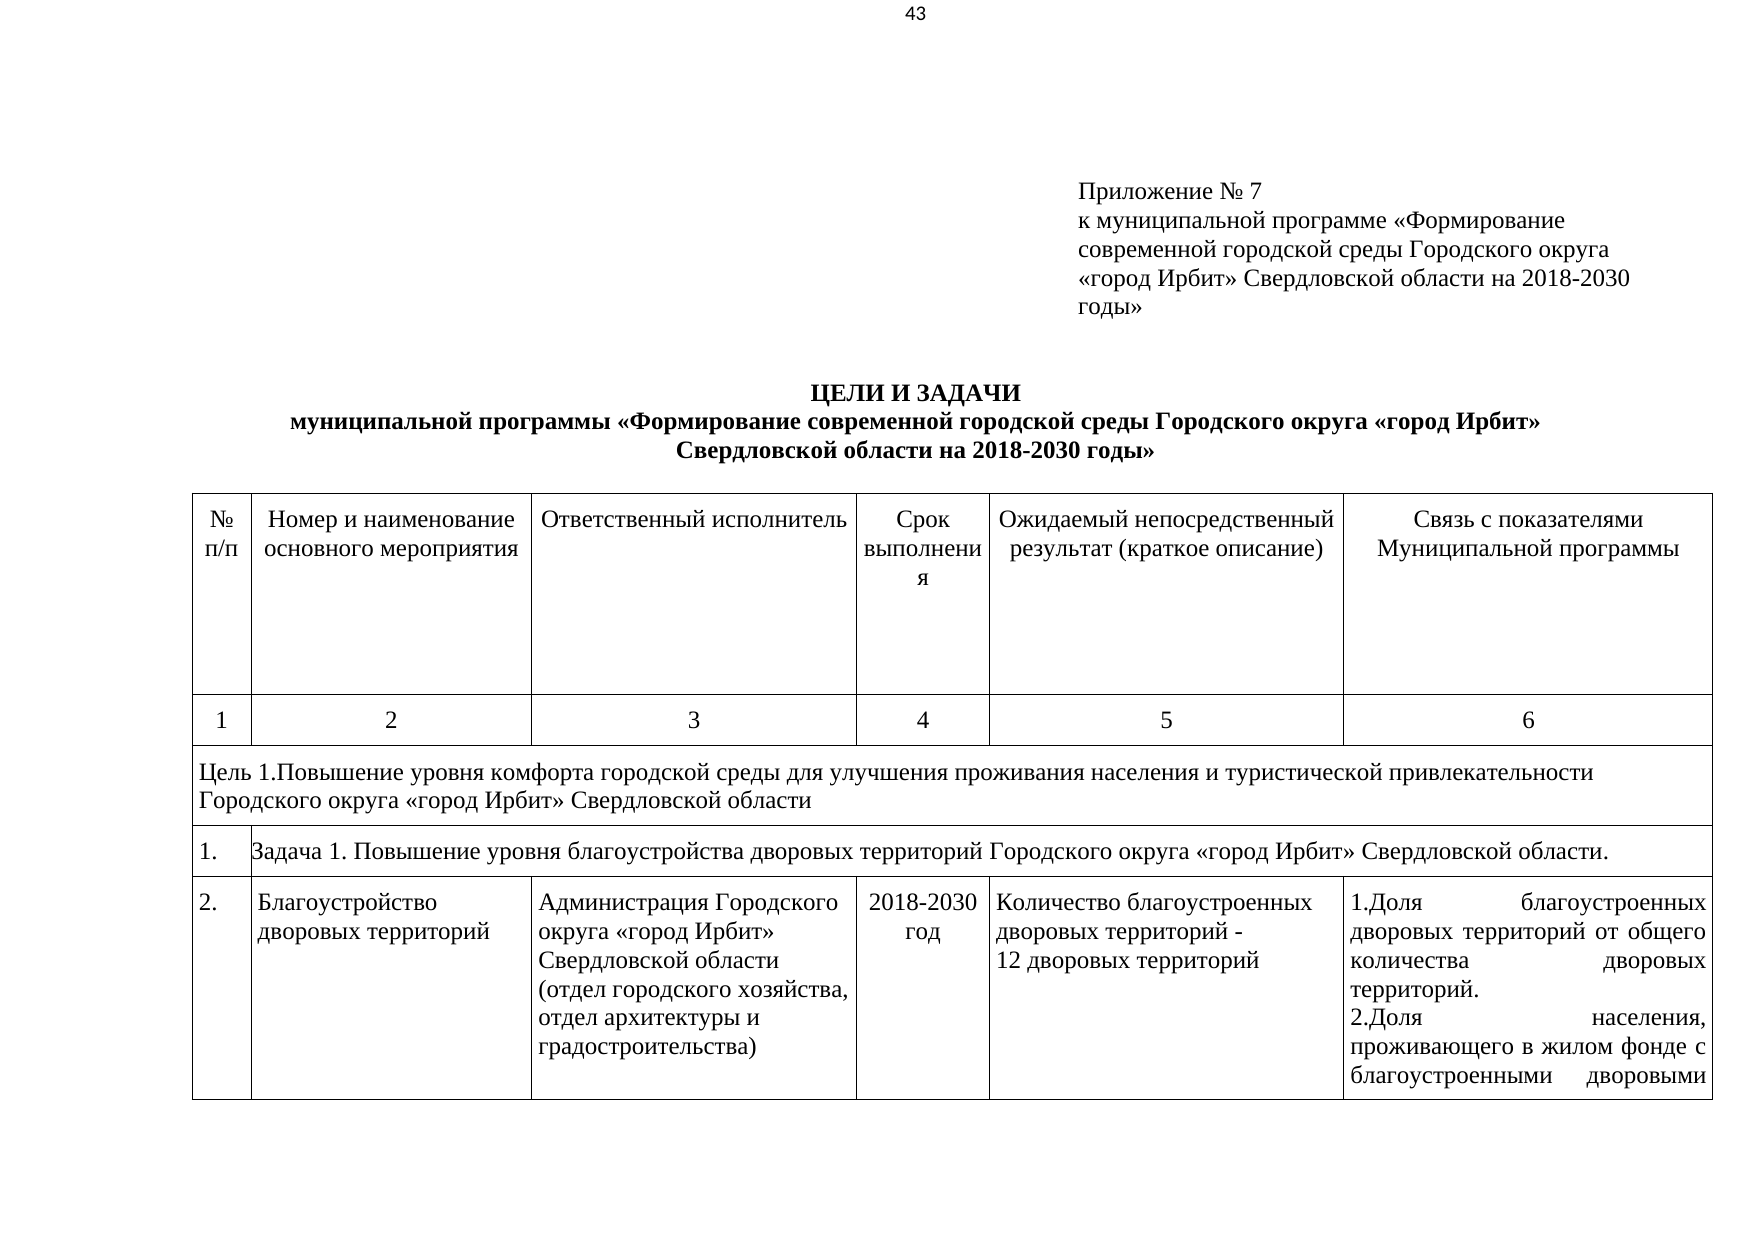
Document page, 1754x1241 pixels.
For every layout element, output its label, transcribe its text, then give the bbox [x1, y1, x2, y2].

table_header Номер и наименование основного мероприятия [252, 494, 531, 694]
table_cell Задача 1. Повышение уровня благоустройства дворовых территорий Городского округа «город Ирбит» Свердловской области. [252, 826, 1712, 876]
title к муниципальной программе «Формирование современной городской среды Городского округа «город Ирбит» Свердловской области на 2018-2030 годы» [1078, 205, 1672, 320]
table_header Срок выполнения [857, 494, 989, 694]
table_header Связь с показателями Муниципальной программы [1344, 494, 1712, 694]
table_header № п/п [193, 494, 251, 694]
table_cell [990, 877, 1343, 1099]
table_cell 2. [193, 877, 251, 1099]
table_cell 4 [857, 695, 989, 745]
table_cell 2018-2030 год [857, 877, 989, 1099]
table_cell 3 [532, 695, 856, 745]
table_cell 1 [193, 695, 251, 745]
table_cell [532, 877, 856, 1099]
table_cell 5 [990, 695, 1343, 745]
table_cell 1. [193, 826, 251, 876]
table_cell 6 [1344, 695, 1712, 745]
table_cell 2 [252, 695, 531, 745]
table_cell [252, 877, 531, 1099]
title ЦЕЛИ И ЗАДАЧИ [177, 378, 1654, 406]
title Свердловской области на 2018-2030 годы» [177, 435, 1654, 464]
title муниципальной программы «Формирование современной городской среды Городского округа «город Ирбит» [177, 406, 1654, 435]
table_header Ожидаемый непосредственный результат (краткое описание) [990, 494, 1343, 694]
table_cell Цель 1.Повышение уровня комфорта городской среды для улучшения проживания населения и туристической привлекательности Городского округа «город Ирбит» Свердловской области [193, 746, 1712, 825]
table_header Ответственный исполнитель [532, 494, 856, 694]
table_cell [1344, 877, 1712, 1099]
text Приложение № 7 [650, 176, 1654, 205]
